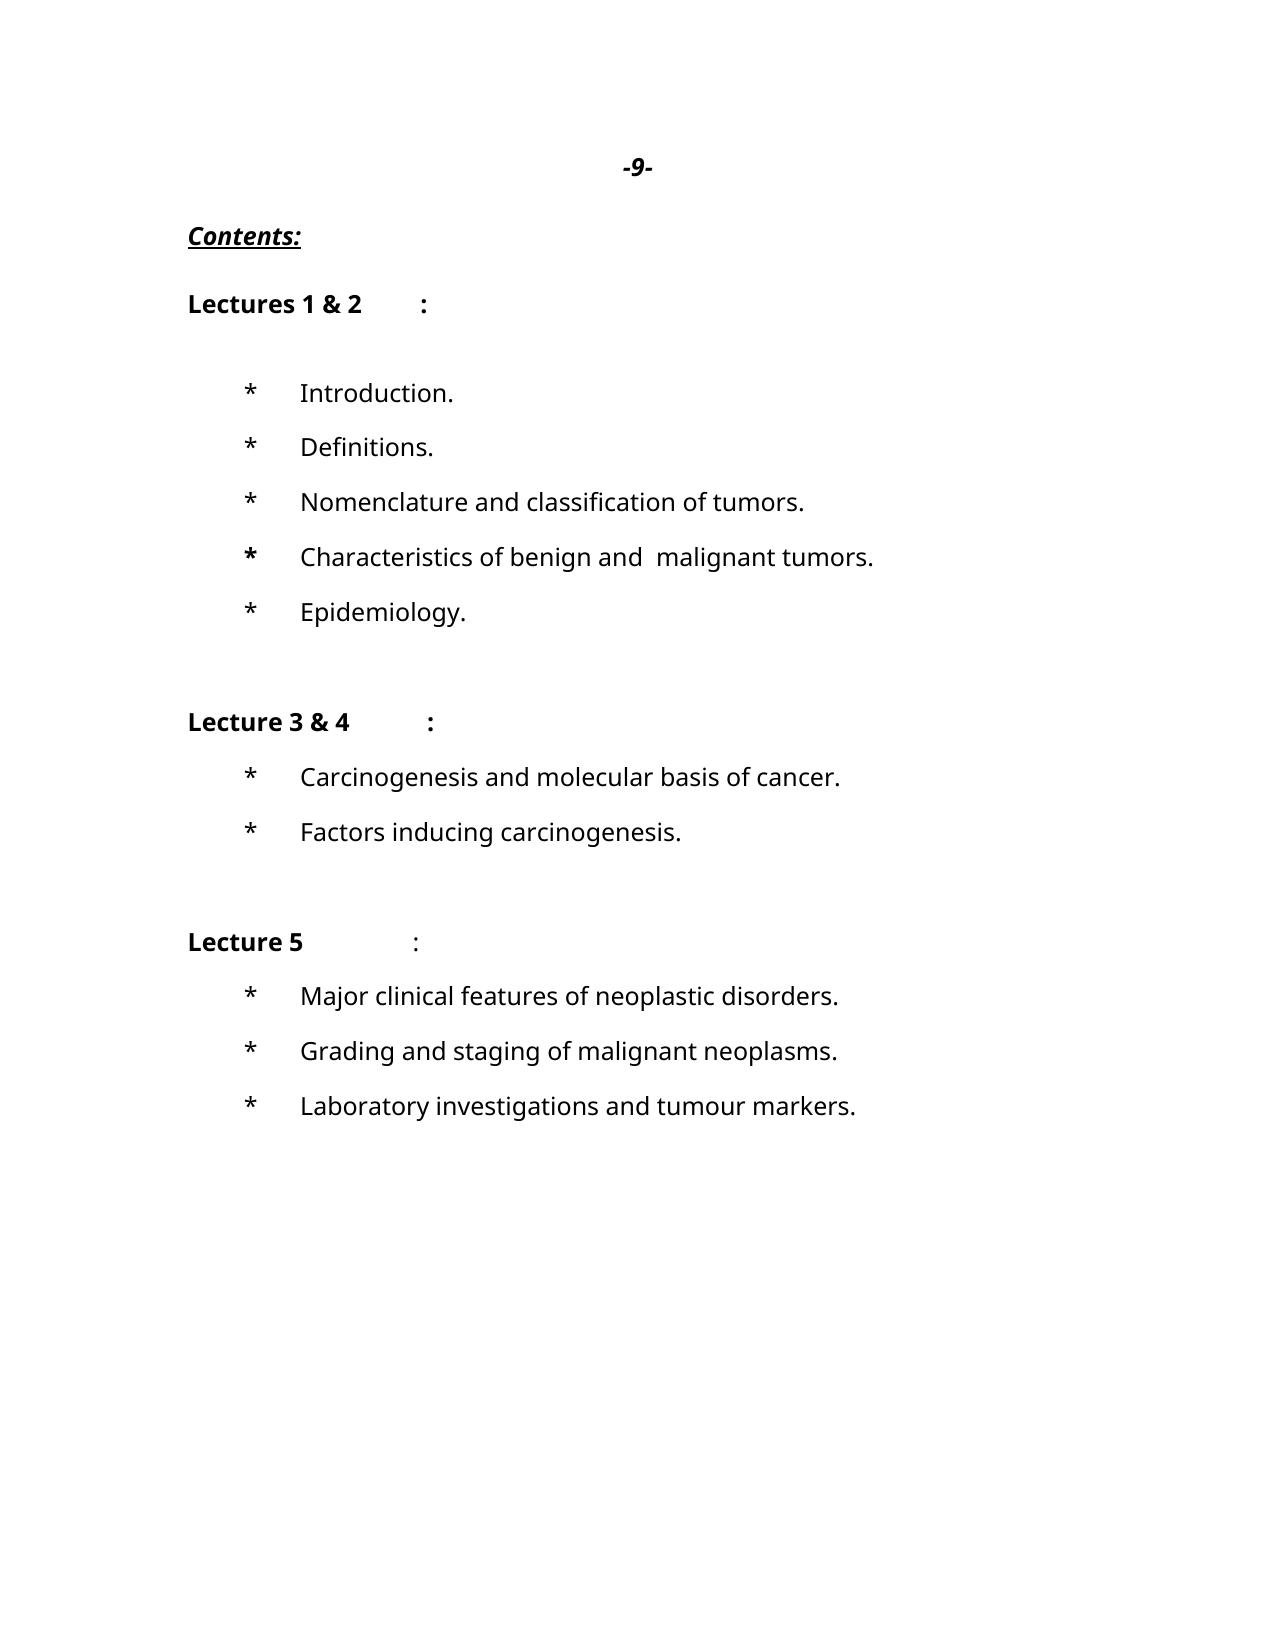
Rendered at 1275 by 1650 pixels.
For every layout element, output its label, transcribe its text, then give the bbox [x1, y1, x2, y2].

text * Factors inducing carcinogenesis. [244, 814, 1087, 848]
list -9- [187, 150, 1087, 184]
text Lecture 5 : [187, 924, 1087, 958]
text * Grading and staging of malignant neoplasms. [244, 1034, 1087, 1068]
text * Major clinical features of neoplastic disorders. [244, 979, 1087, 1013]
list Contents: [187, 218, 1087, 252]
text Lecture 3 & 4 : [187, 704, 1087, 739]
text * Introduction. [244, 375, 1087, 409]
text * Definitions. [244, 430, 1087, 464]
text Lectures 1 & 2 : [187, 286, 1087, 320]
text * Characteristics of benign and malignant tumors. [244, 540, 1087, 574]
text * Nomenclature and classification of tumors. [244, 485, 1087, 519]
text * Carcinogenesis and molecular basis of cancer. [244, 759, 1087, 793]
text * Laboratory investigations and tumour markers. [244, 1089, 1087, 1123]
text * Epidemiology. [244, 595, 1087, 629]
